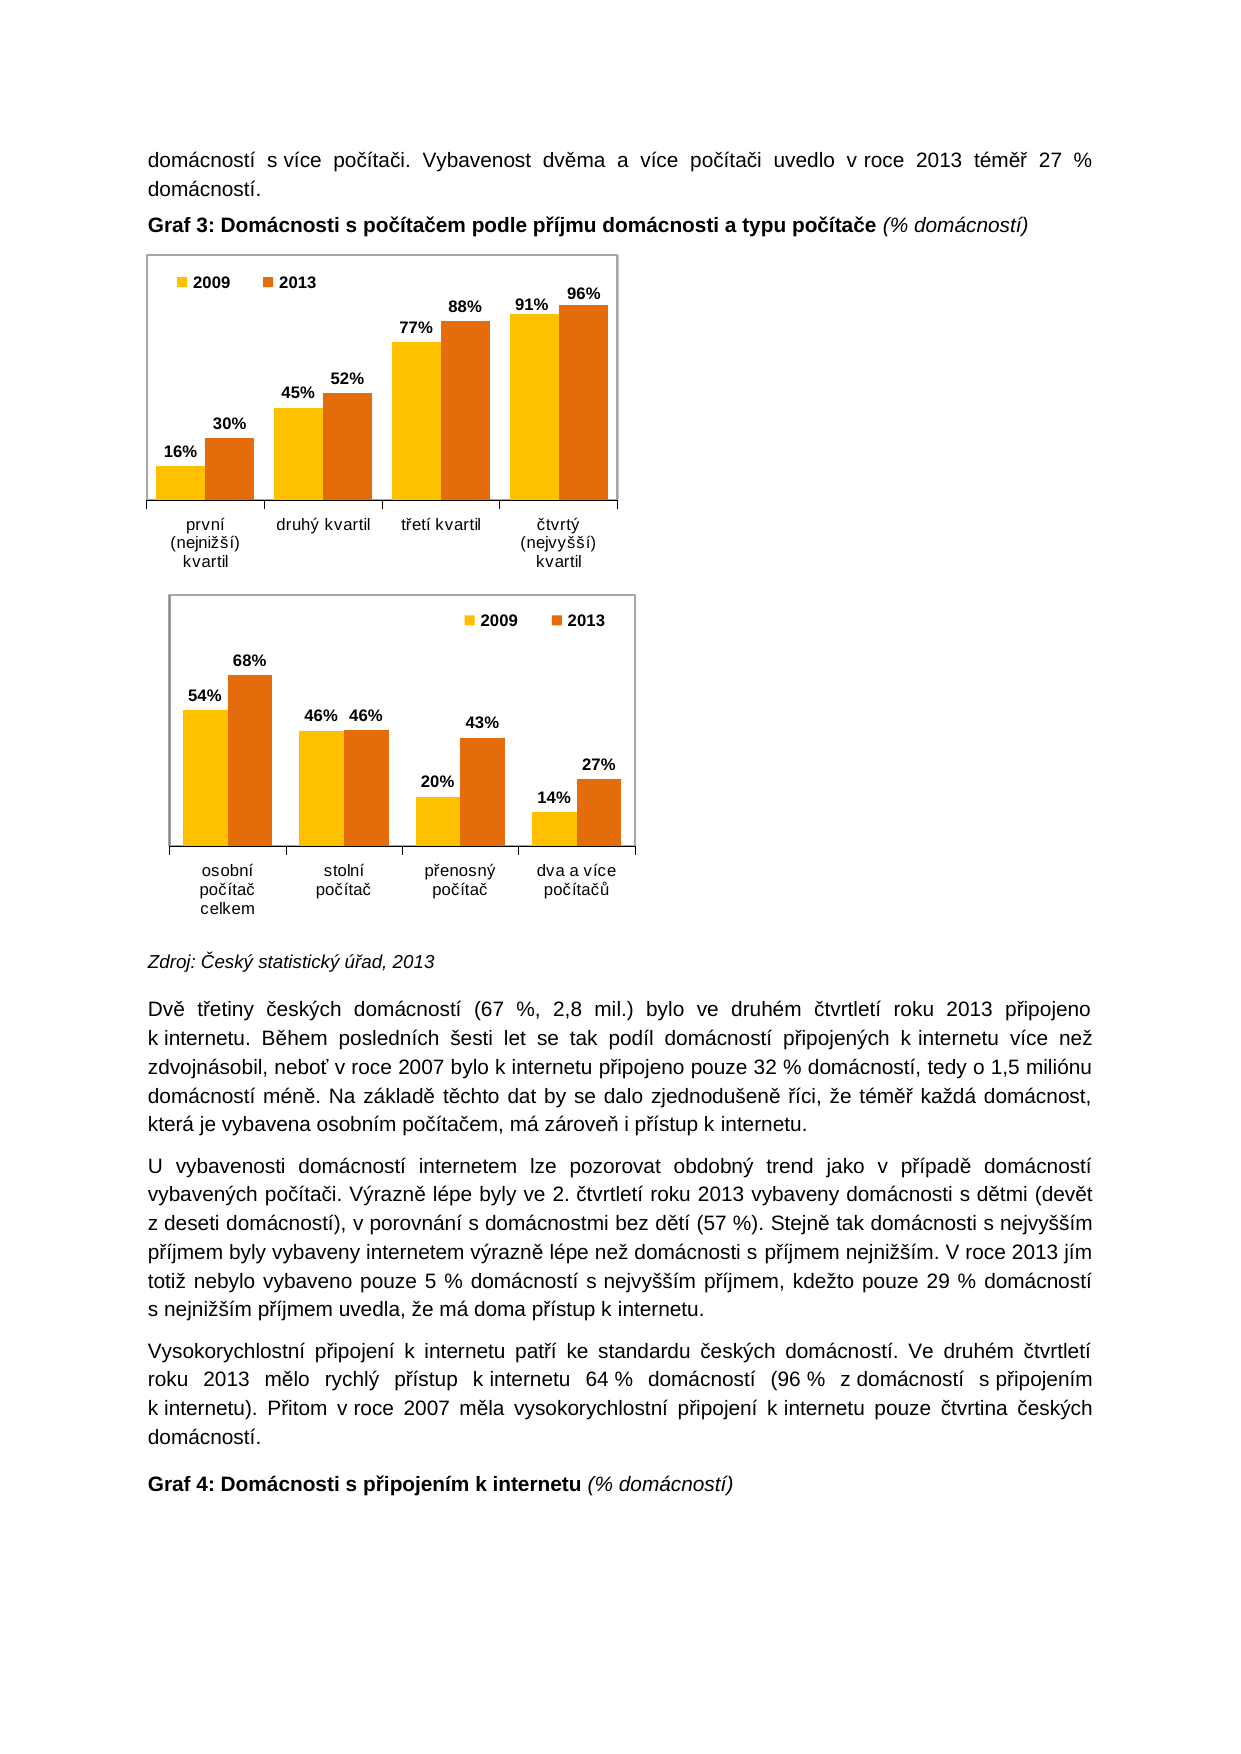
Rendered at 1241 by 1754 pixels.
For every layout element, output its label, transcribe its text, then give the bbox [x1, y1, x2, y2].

text Dvě třetiny českých domácností (67 %, 2,8 mil.) bylo ve druhém čtvrtletí roku 2013 připojeno k internetu. Během posledních šesti let se tak podíl domácností připojených k internetu více než zdvojnásobil, neboť v roce 2007 bylo k internetu připojeno pouze 32 % domácností, tedy o 1,5 miliónu domácností méně. Na základě těchto dat by se dalo zjednodušeně říci, že téměř každá domácnost, která je vybavena osobním počítačem, má zároveň i přístup k internetu. [148, 997, 1093, 1136]
text Zdroj: Český statistický úřad, 2013 [148, 951, 1093, 972]
text Graf 4: Domácnosti s připojením k internetu (% domácností) [148, 1472, 1093, 1496]
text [148, 148, 1093, 200]
text Graf 3: Domácnosti s počítačem podle příjmu domácnosti a typu počítače (% domácností) [148, 218, 1093, 237]
text Vysokorychlostní připojení k internetu patří ke standardu českých domácností. Ve druhém čtvrtletí roku 2013 mělo rychlý přístup k internetu 64 % domácností (96 % z domácností s připojením k internetu). Přitom v roce 2007 měla vysokorychlostní připojení k internetu pouze čtvrtina českých domácností. [148, 1338, 1093, 1449]
text U vybavenosti domácností internetem lze pozorovat obdobný trend jako v případě domácností vybavených počítači. Výrazně lépe byly ve 2. čtvrtletí roku 2013 vybaveny domácnosti s dětmi (devět z deseti domácností), v porovnání s domácnostmi bez dětí (57 %). Stejně tak domácnosti s nejvyšším příjmem byly vybaveny internetem výrazně lépe než domácnosti s příjmem nejnižším. V roce 2013 jím totiž nebylo vybaveno pouze 5 % domácností s nejvyšším příjmem, kdežto pouze 29 % domácností s nejnižším příjmem uvedla, že má doma přístup k internetu. [148, 1153, 1093, 1321]
